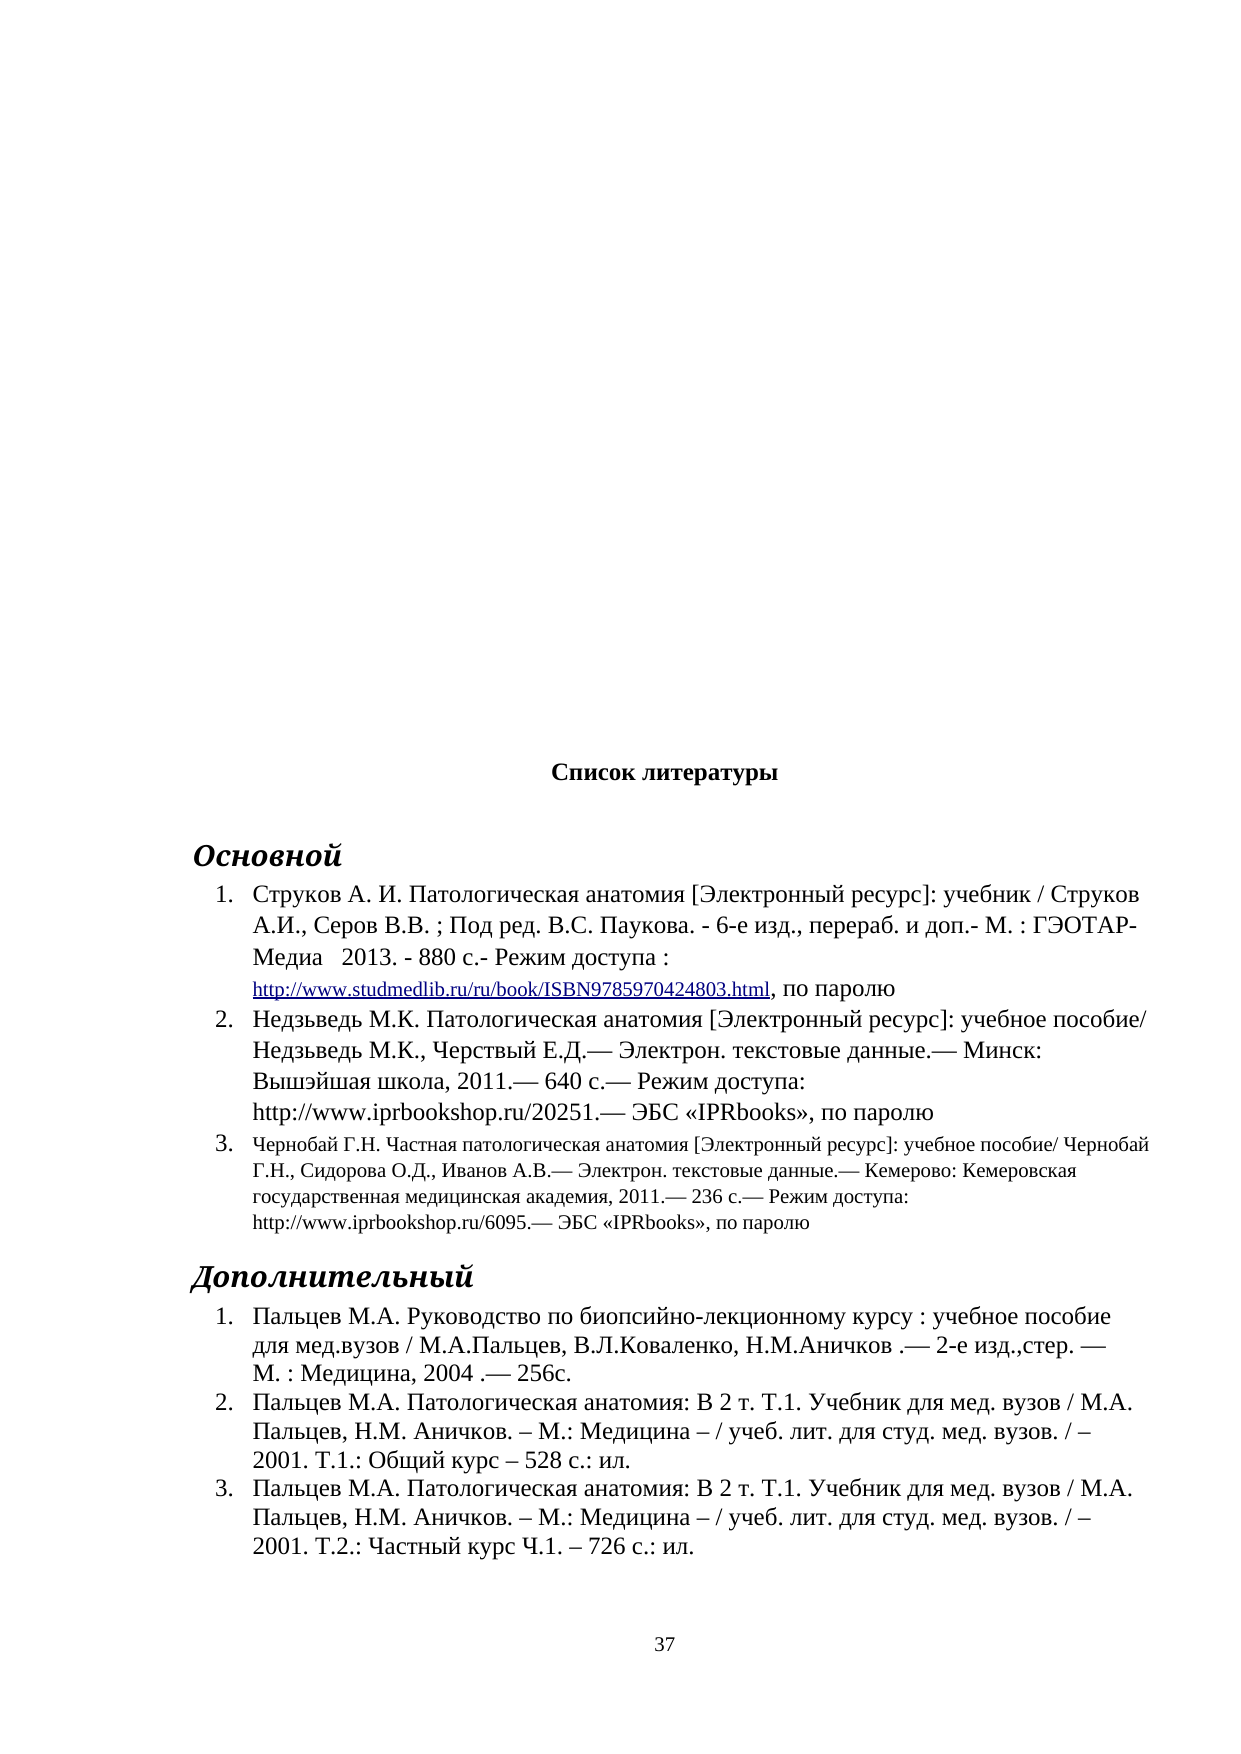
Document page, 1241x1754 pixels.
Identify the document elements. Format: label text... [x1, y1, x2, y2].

list Пальцев М.А. Руководство по биопсийно-лекционному курсу : учебное пособие для мед.вузов / М.А.Пальцев, В.Л.Коваленко, Н.М.Аничков .— 2-е изд.,стер. — М. : Медицина, 2004 .— 256с. [215, 1301, 1152, 1387]
text Список литературы [177, 757, 1152, 786]
list Чернобай Г.Н. Частная патологическая анатомия [Электронный ресурс]: учебное пособие/ Чернобай Г.Н., Сидорова О.Д., Иванов А.В.— Электрон. текстовые данные.— Кемерово: Кемеровская государственная медицинская академия, 2011.— 236 c.— Режим доступа: http://www.iprbookshop.ru/6095.— ЭБС «IPRbooks», по паролю [215, 1128, 1152, 1234]
list Недзьведь М.К. Патологическая анатомия [Электронный ресурс]: учебное пособие/ Недзьведь М.К., Черствый Е.Д.— Электрон. текстовые данные.— Минск: Вышэйшая школа, 2011.— 640 c.— Режим доступа: http://www.iprbookshop.ru/20251.— ЭБС «IPRbooks», по паролю [215, 1004, 1152, 1126]
subtitle Дополнительный [192, 1261, 1152, 1295]
list Пальцев М.А. Патологическая анатомия: В 2 т. Т.1. Учебник для мед. вузов / М.А. Пальцев, Н.М. Аничков. – М.: Медицина – / учеб. лит. для студ. мед. вузов. / – 2001. Т.1.: Общий курс – 528 с.: ил. [215, 1387, 1152, 1473]
list Струков А. И. Патологическая анатомия [Электронный ресурс]: учебник / Струков А.И., Серов В.В. ; Под ред. В.С. Паукова. - 6-е изд., перераб. и доп.- М. : ГЭОТАР-Медиа 2013. - 880 с.- Режим доступа : http://www.studmedlib.ru/ru/book/ISBN9785970424803.html, по паролю [215, 879, 1152, 1001]
subtitle Основной [192, 840, 1152, 873]
list Пальцев М.А. Патологическая анатомия: В 2 т. Т.1. Учебник для мед. вузов / М.А. Пальцев, Н.М. Аничков. – М.: Медицина – / учеб. лит. для студ. мед. вузов. / – 2001. Т.2.: Частный курс Ч.1. – 726 с.: ил. [215, 1473, 1152, 1560]
